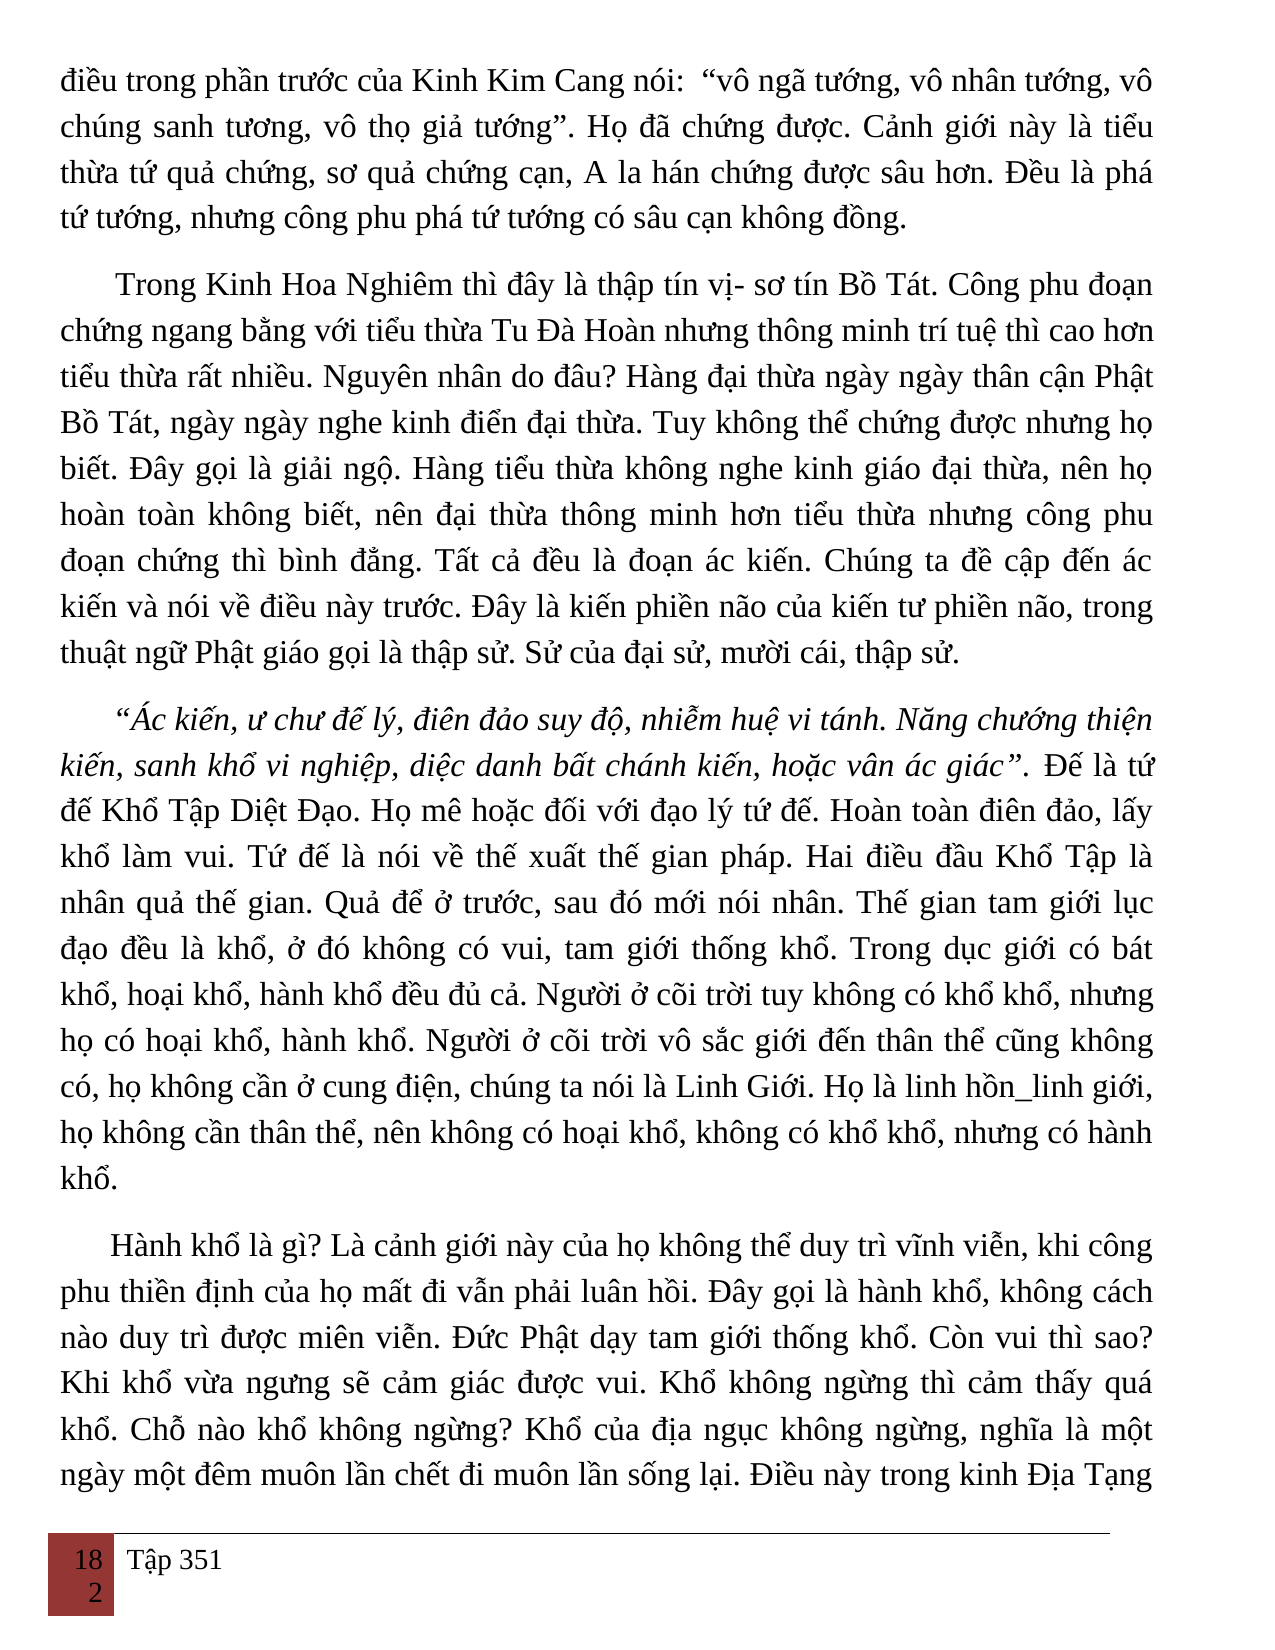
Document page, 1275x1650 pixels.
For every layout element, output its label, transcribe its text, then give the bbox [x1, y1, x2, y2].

text “Ác kiến, ư chư đế lý, điên đảo suy độ, nhiễm huệ vi tánh. Năng chướng thiện kiến, sanh khổ vi nghiệp, diệc danh bất chánh kiến, hoặc vân ác giác”. Đế là tứ đế Khổ Tập Diệt Đạo. Họ mê hoặc đối với đạo lý tứ đế. Hoàn toàn điên đảo, lấy khổ làm vui. Tứ đế là nói về thế xuất thế gian pháp. Hai điều đầu Khổ Tập là nhân quả thế gian. Quả để ở trước, sau đó mới nói nhân. Thế gian tam giới lục đạo đều là khổ, ở đó không có vui, tam giới thống khổ. Trong dục giới có bát khổ, hoại khổ, hành khổ đều đủ cả. Người ở cõi trời tuy không có khổ khổ, nhưng họ có hoại khổ, hành khổ. Người ở cõi trời vô sắc giới đến thân thể cũng không có, họ không cần ở cung điện, chúng ta nói là Linh Giới. Họ là linh hồn_linh giới, họ không cần thân thể, nên không có hoại khổ, không có khổ khổ, nhưng có hành khổ. [60, 699, 1155, 1197]
text Trong Kinh Hoa Nghiêm thì đây là thập tín vị- sơ tín Bồ Tát. Công phu đoạn chứng ngang bằng với tiểu thừa Tu Đà Hoàn nhưng thông minh trí tuệ thì cao hơn tiểu thừa rất nhiều. Nguyên nhân do đâu? Hàng đại thừa ngày ngày thân cận Phật Bồ Tát, ngày ngày nghe kinh điển đại thừa. Tuy không thể chứng được nhưng họ biết. Đây gọi là giải ngộ. Hàng tiểu thừa không nghe kinh giáo đại thừa, nên họ hoàn toàn không biết, nên đại thừa thông minh hơn tiểu thừa nhưng công phu đoạn chứng thì bình đẳng. Tất cả đều là đoạn ác kiến. Chúng ta đề cập đến ác kiến và nói về điều này trước. Đây là kiến phiền não của kiến tư phiền não, trong thuật ngữ Phật giáo gọi là thập sử. Sử của đại sử, mười cái, thập sử. [60, 264, 1155, 670]
